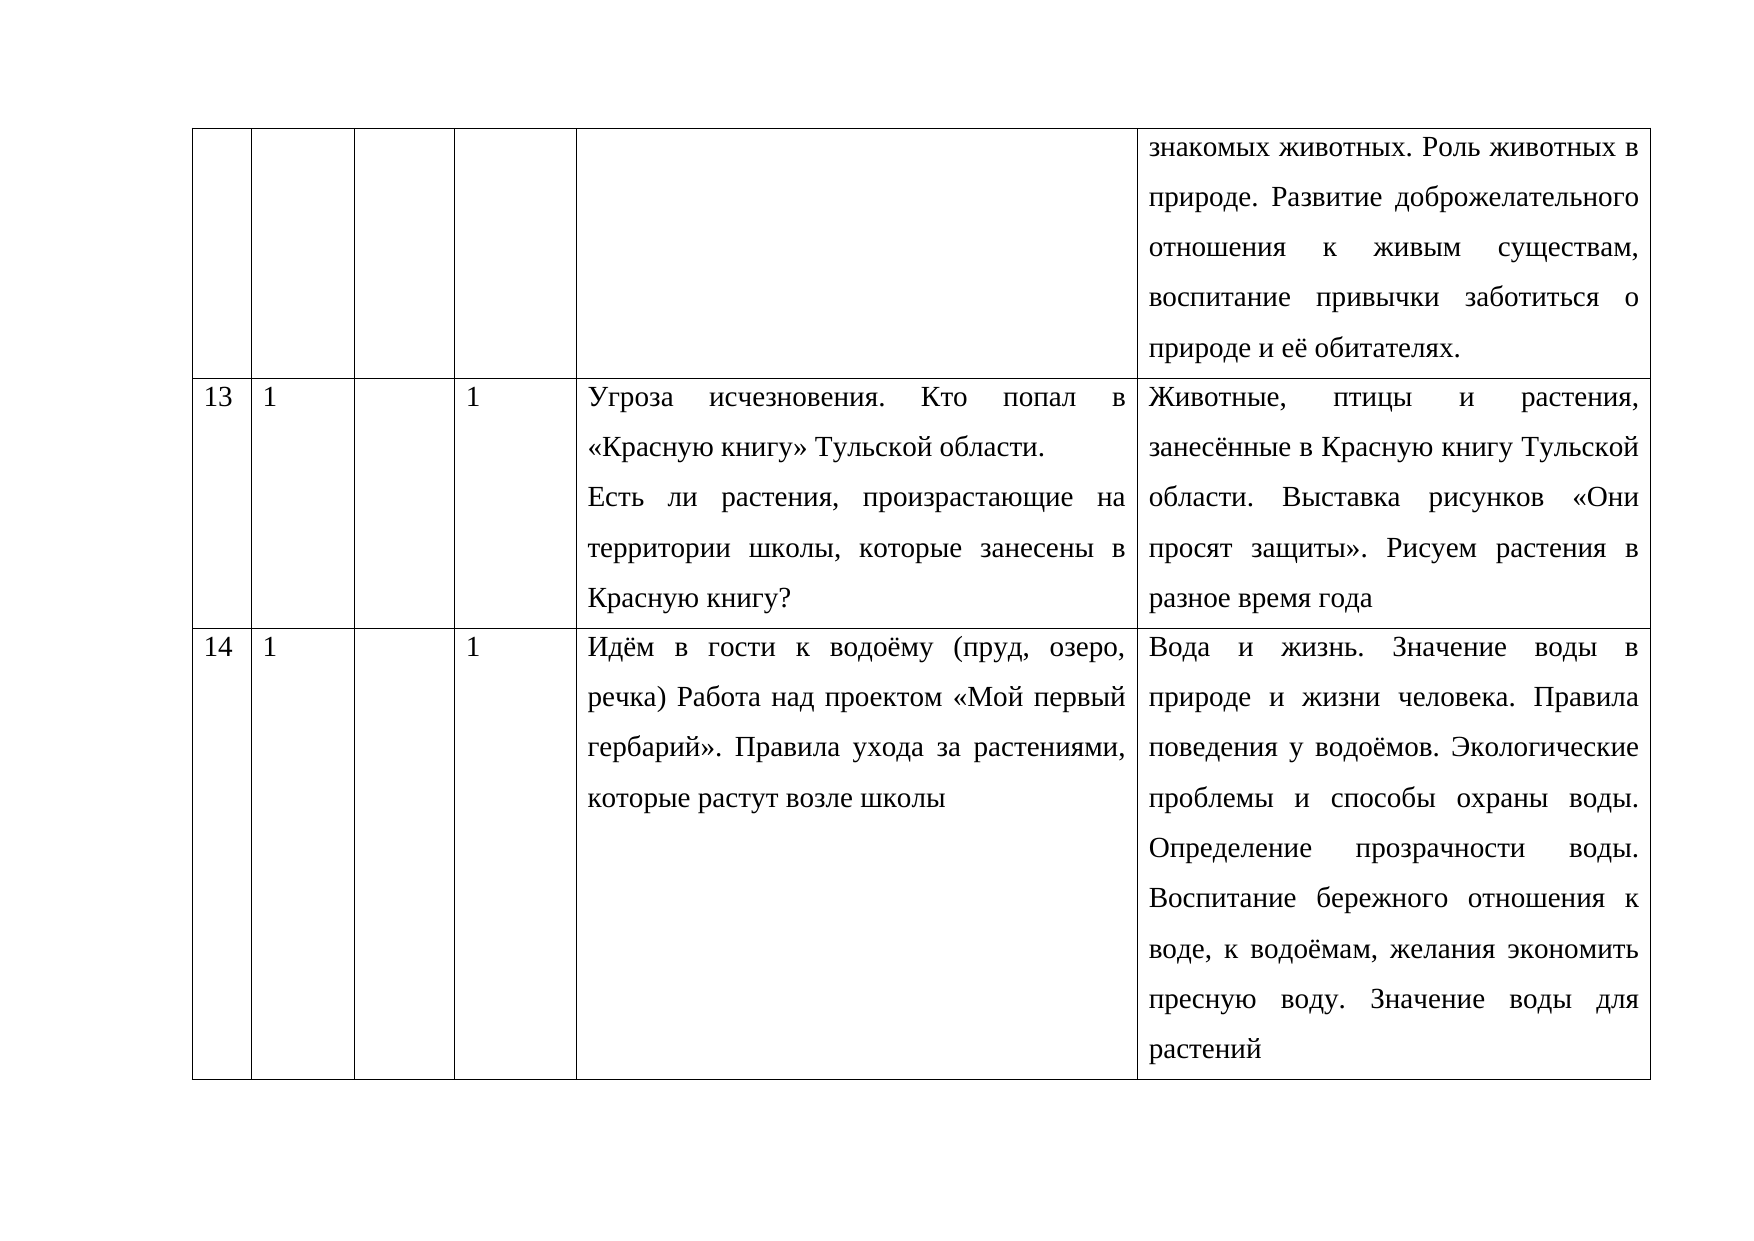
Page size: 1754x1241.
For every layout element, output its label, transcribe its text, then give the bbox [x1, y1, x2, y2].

table_cell Угроза исчезновения. Кто попал в «Красную книгу» Тульской области. Есть ли растения, произрастающие на территории школы, которые занесены в Красную книгу? [577, 379, 1137, 628]
table_cell Вода и жизнь. Значение воды в природе и жизни человека. Правила поведения у водоёмов. Экологические проблемы и способы охраны воды. Определение прозрачности воды. Воспитание бережного отношения к воде, к водоёмам, желания экономить пресную воду. Значение воды для растений [1138, 629, 1650, 1079]
table_cell [355, 129, 454, 378]
table_cell 14 [193, 629, 251, 1079]
table_cell [355, 379, 454, 628]
table_cell 1 [455, 129, 576, 378]
table_cell Животные, птицы и растения, занесённые в Красную книгу Тульской области. Выставка рисунков «Они просят защиты». Рисуем растения в разное время года [1138, 379, 1650, 628]
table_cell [577, 129, 1137, 378]
table_cell 1 [455, 379, 576, 628]
table_cell Идём в гости к водоёму (пруд, озеро, речка) Работа над проектом «Мой первый гербарий». Правила ухода за растениями, которые растут возле школы [577, 629, 1137, 1079]
table_cell 1 [252, 379, 354, 628]
table_cell [355, 629, 454, 1079]
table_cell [1138, 129, 1650, 378]
table_cell 1 [455, 629, 576, 1079]
table_cell 1 [252, 129, 354, 378]
table_cell 13 [193, 379, 251, 628]
table_cell 1 [252, 629, 354, 1079]
table_cell 12 [193, 129, 251, 378]
